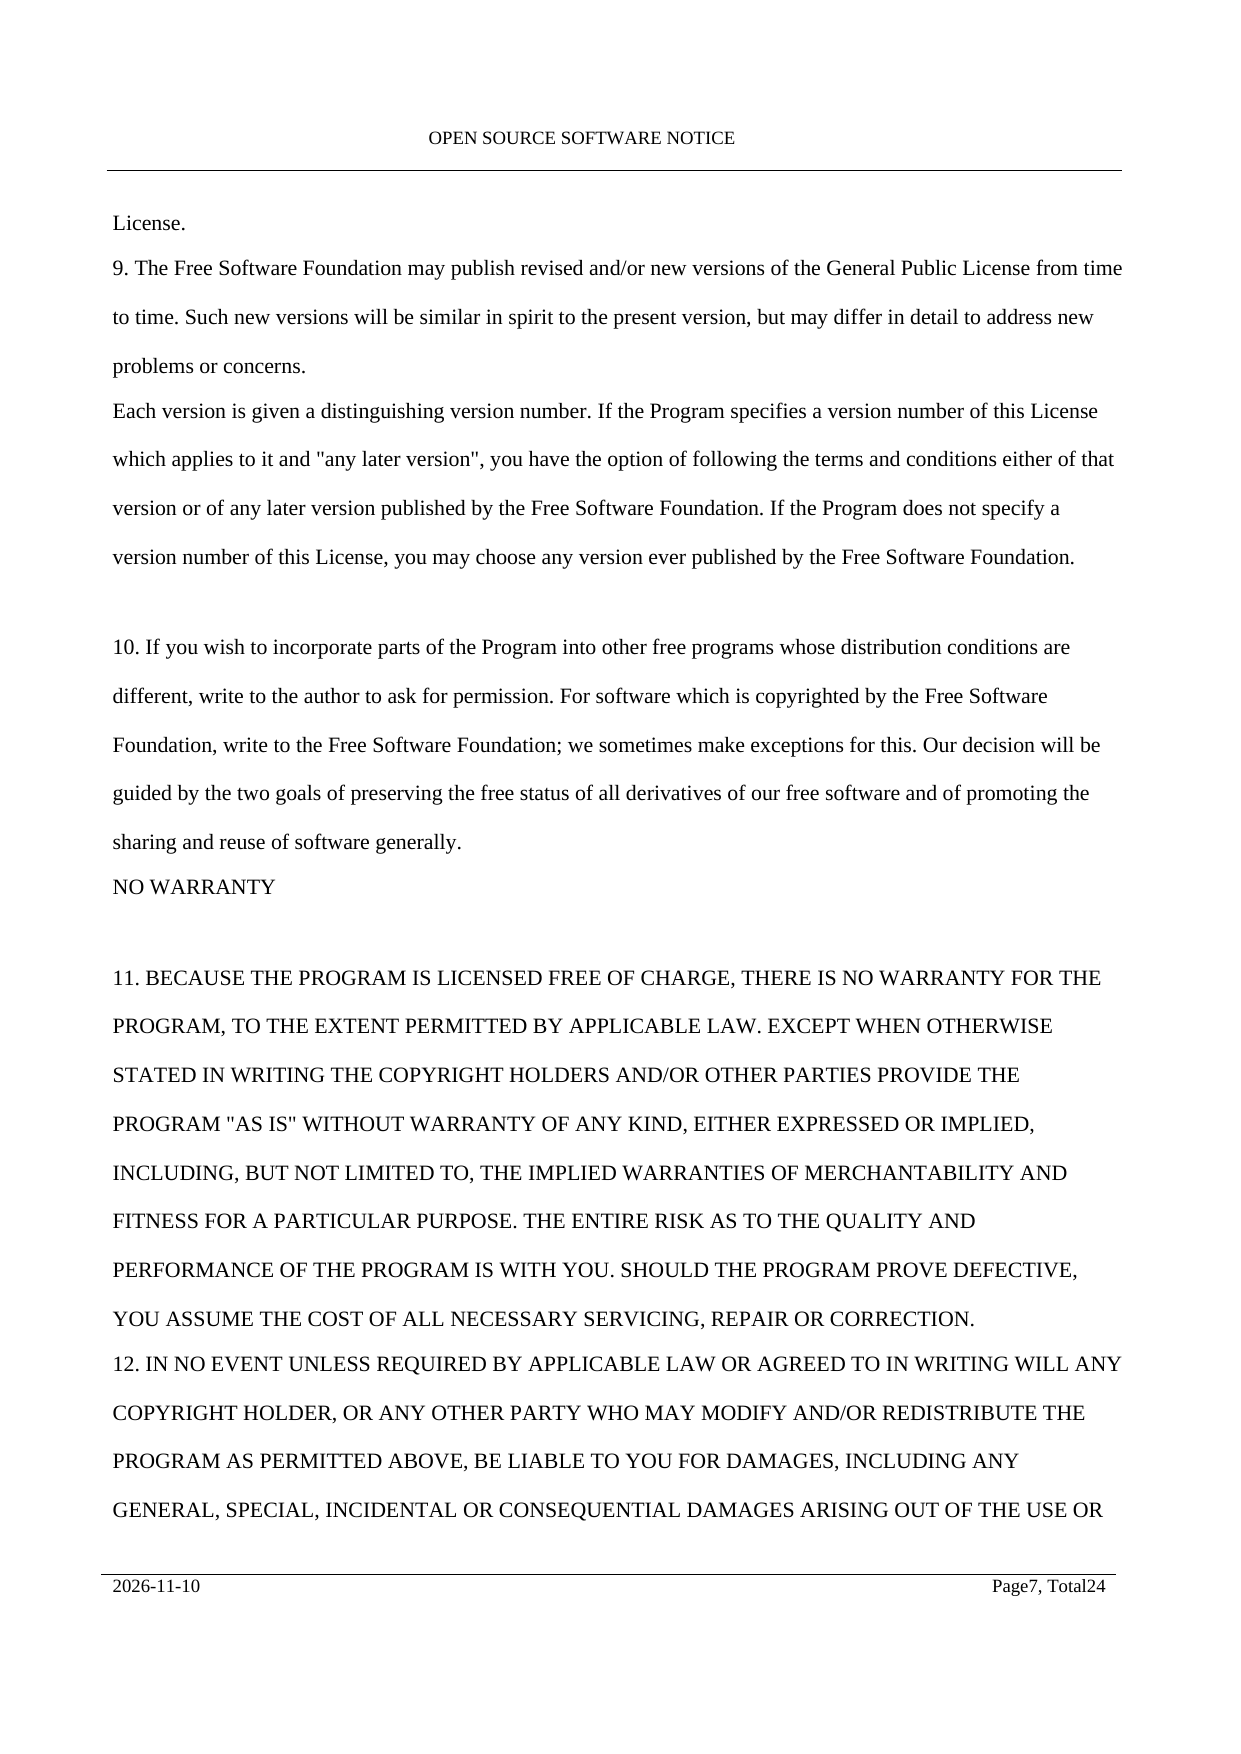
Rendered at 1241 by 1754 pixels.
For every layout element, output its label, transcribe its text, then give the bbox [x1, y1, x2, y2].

text 10. If you wish to incorporate parts of the Program into other free programs whose distribution conditions are different, write to the author to ask for permission. For software which is copyrighted by the Free Software Foundation, write to the Free Software Foundation; we sometimes make exceptions for this. Our decision will be guided by the two goals of preserving the free status of all derivatives of our free software and of promoting the sharing and reuse of software generally. [112, 631, 1128, 858]
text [112, 206, 1128, 239]
text NO WARRANTY [112, 871, 1128, 903]
text 9. The Free Software Foundation may publish revised and/or new versions of the General Public License from time to time. Such new versions will be similar in spirit to the present version, but may differ in detail to address new problems or concerns. [112, 251, 1128, 381]
text Each version is given a distinguishing version number. If the Program specifies a version number of this License which applies to it and "any later version", you have the option of following the terms and conditions either of that version or of any later version published by the Free Software Foundation. If the Program does not specify a version number of this License, you may choose any version ever published by the Free Software Foundation. [112, 394, 1128, 573]
text 11. BECAUSE THE PROGRAM IS LICENSED FREE OF CHARGE, THERE IS NO WARRANTY FOR THE PROGRAM, TO THE EXTENT PERMITTED BY APPLICABLE LAW. EXCEPT WHEN OTHERWISE STATED IN WRITING THE COPYRIGHT HOLDERS AND/OR OTHER PARTIES PROVIDE THE PROGRAM "AS IS" WITHOUT WARRANTY OF ANY KIND, EITHER EXPRESSED OR IMPLIED, INCLUDING, BUT NOT LIMITED TO, THE IMPLIED WARRANTIES OF MERCHANTABILITY AND FITNESS FOR A PARTICULAR PURPOSE. THE ENTIRE RISK AS TO THE QUALITY AND PERFORMANCE OF THE PROGRAM IS WITH YOU. SHOULD THE PROGRAM PROVE DEFECTIVE, YOU ASSUME THE COST OF ALL NECESSARY SERVICING, REPAIR OR CORRECTION. [112, 961, 1128, 1334]
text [112, 1347, 1128, 1526]
